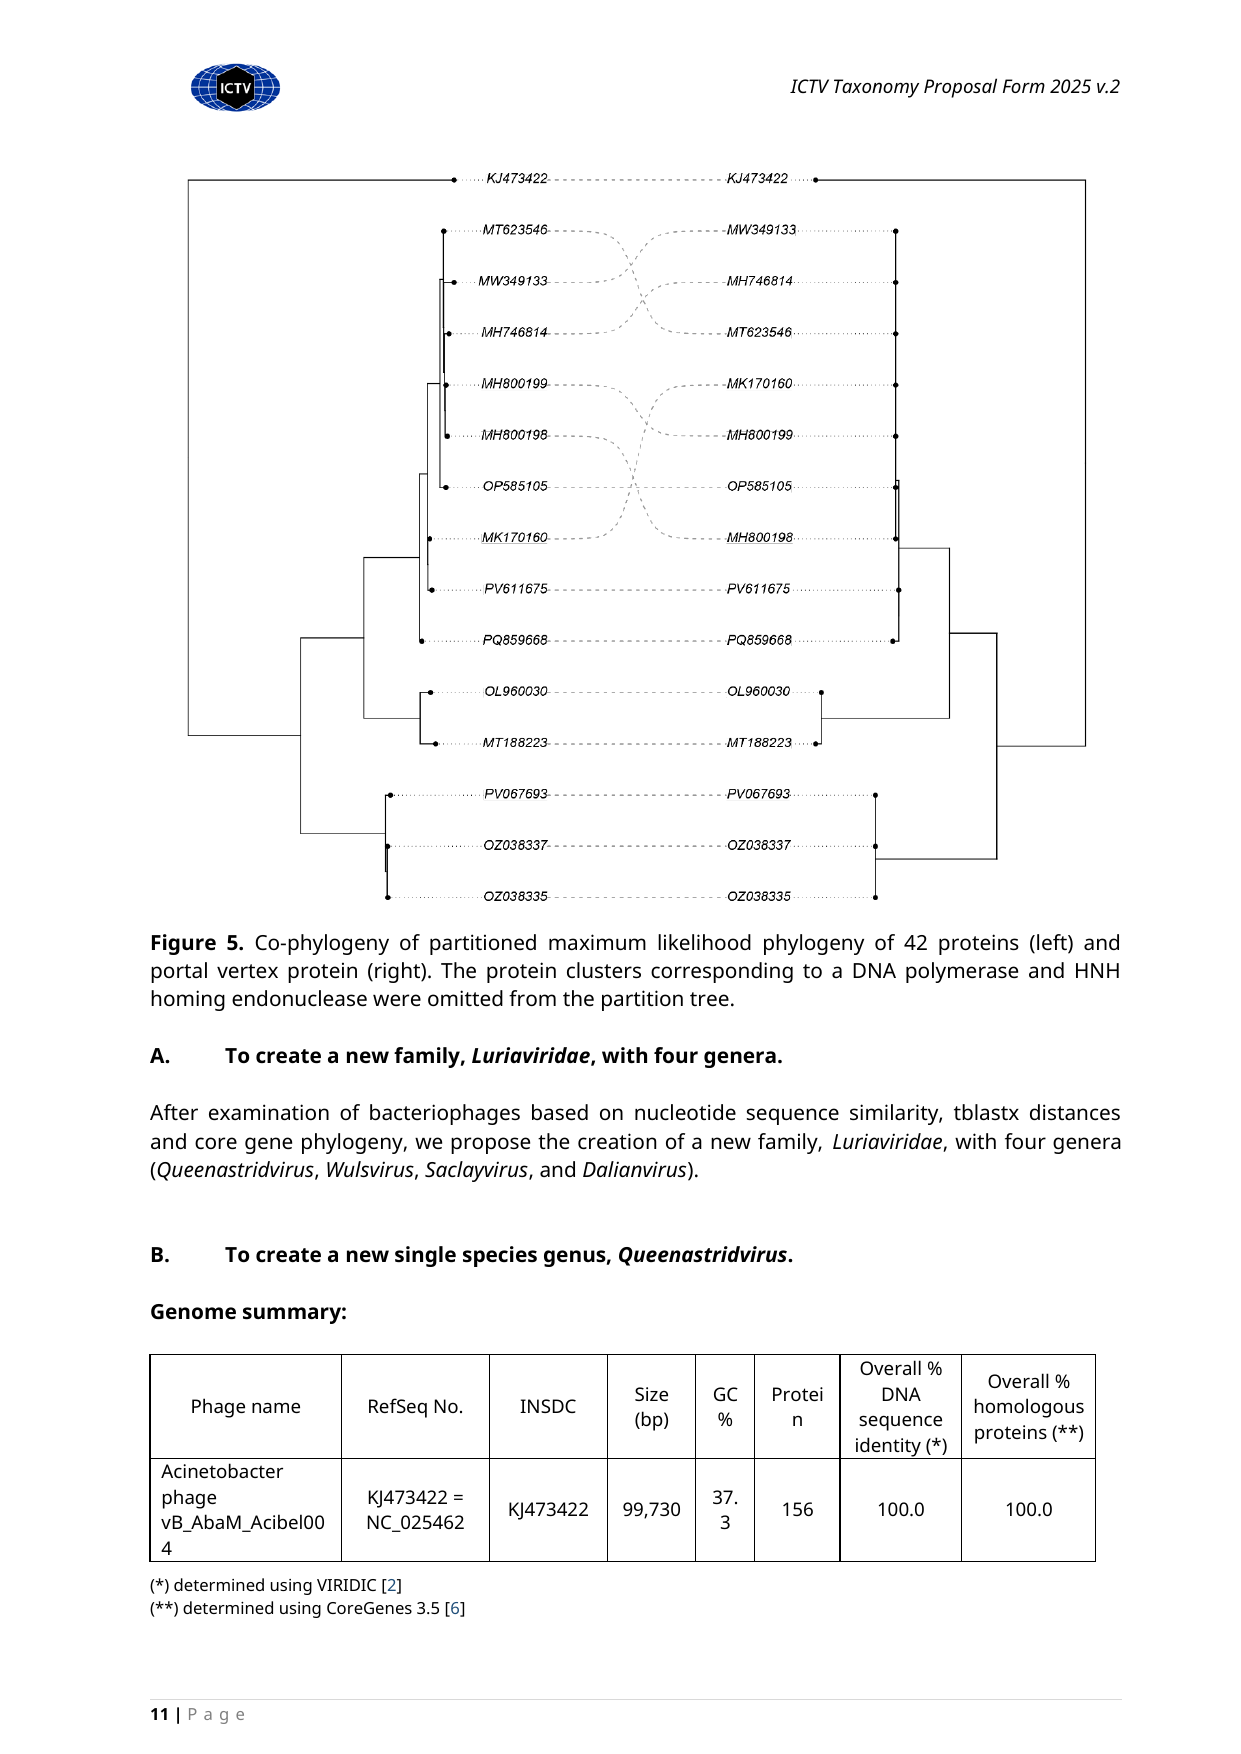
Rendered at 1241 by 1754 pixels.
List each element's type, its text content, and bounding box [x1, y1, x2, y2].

text Genome summary: [150, 1297, 1122, 1326]
table_header INSDC [490, 1355, 607, 1457]
table_cell Acinetobacter phage vB_AbaM_Acibel004 [151, 1459, 341, 1561]
text B. To create a new single species genus, Queenastridvirus. [150, 1241, 1122, 1269]
table_cell 37.3 [696, 1459, 754, 1561]
text A. To create a new family, Luriaviridae, with four genera. [150, 1041, 1122, 1070]
picture [150, 150, 1123, 928]
table_cell 99,730 [608, 1459, 695, 1561]
table_header Size (bp) [608, 1355, 695, 1457]
picture [190, 56, 282, 113]
table_cell KJ473422 = NC_025462 [342, 1459, 489, 1561]
table_cell 100.0 [962, 1459, 1095, 1561]
table_cell 100.0 [841, 1459, 961, 1561]
text Figure 5. Co-phylogeny of partitioned maximum likelihood phylogeny of 42 proteins (left) and portal vertex protein (right). The protein clusters corresponding to a DNA polymerase and HNH homing endonuclease were omitted from the partition tree. [150, 928, 1122, 1013]
text (**) determined using CoreGenes 3.5 [6] [150, 1597, 1122, 1619]
table_header Protein [755, 1355, 839, 1457]
table_cell KJ473422 [490, 1459, 607, 1561]
table_header Phage name [151, 1355, 341, 1457]
table_header GC% [696, 1355, 754, 1457]
text After examination of bacteriophages based on nucleotide sequence similarity, tblastx distances and core gene phylogeny, we propose the creation of a new family, Luriaviridae, with four genera (Queenastridvirus, Wulsvirus, Saclayvirus, and Dalianvirus). [150, 1098, 1122, 1184]
table_header Overall % DNA sequence identity (*) [841, 1355, 961, 1457]
table_header Overall % homologous proteins (**) [962, 1355, 1095, 1457]
text (*) determined using VIRIDIC [2] [150, 1574, 1122, 1597]
table_header RefSeq No. [342, 1355, 489, 1457]
table_cell 156 [755, 1459, 839, 1561]
